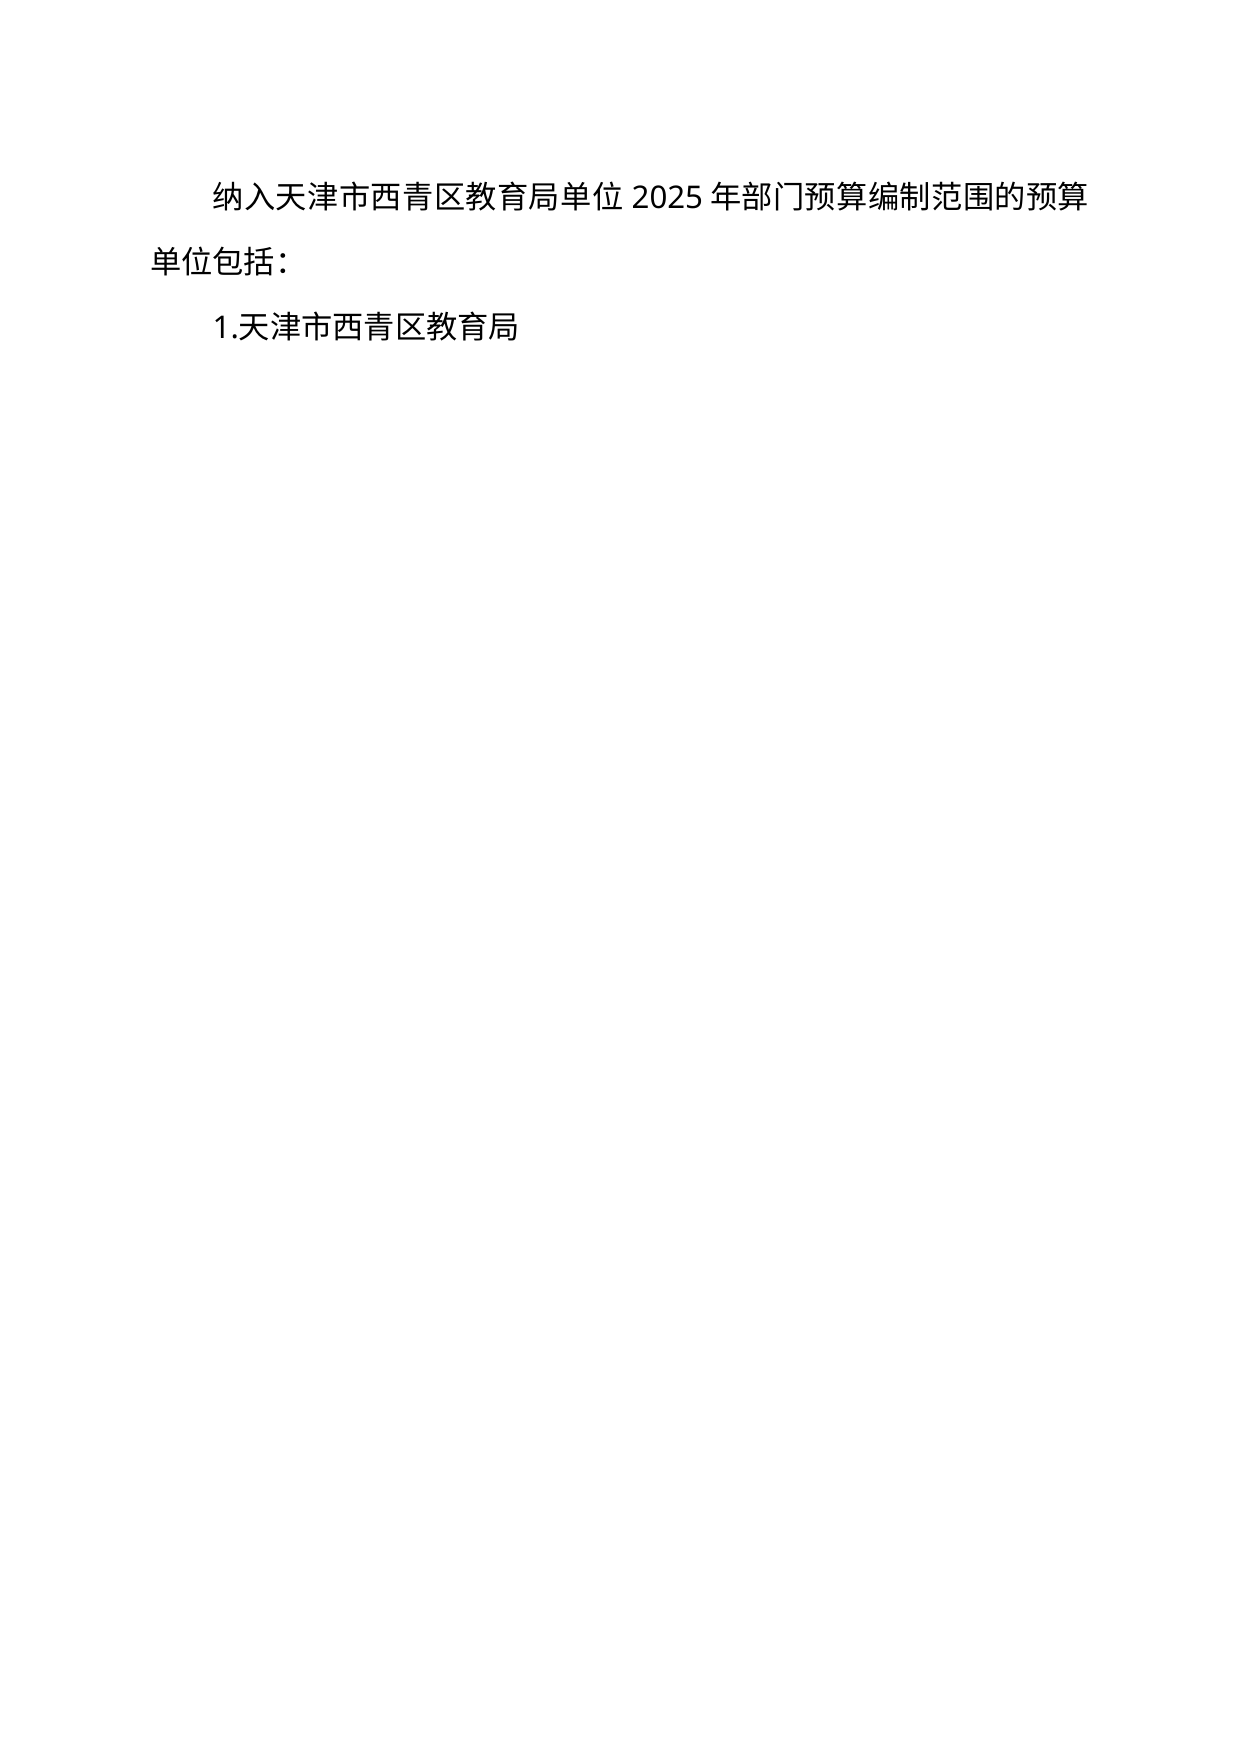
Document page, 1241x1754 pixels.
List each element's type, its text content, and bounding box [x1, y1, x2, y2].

text 1.天津市西青区教育局 [150, 292, 1090, 357]
text 纳入天津市西青区教育局单位2025年部门预算编制范围的预算单位包括： [150, 162, 1090, 292]
